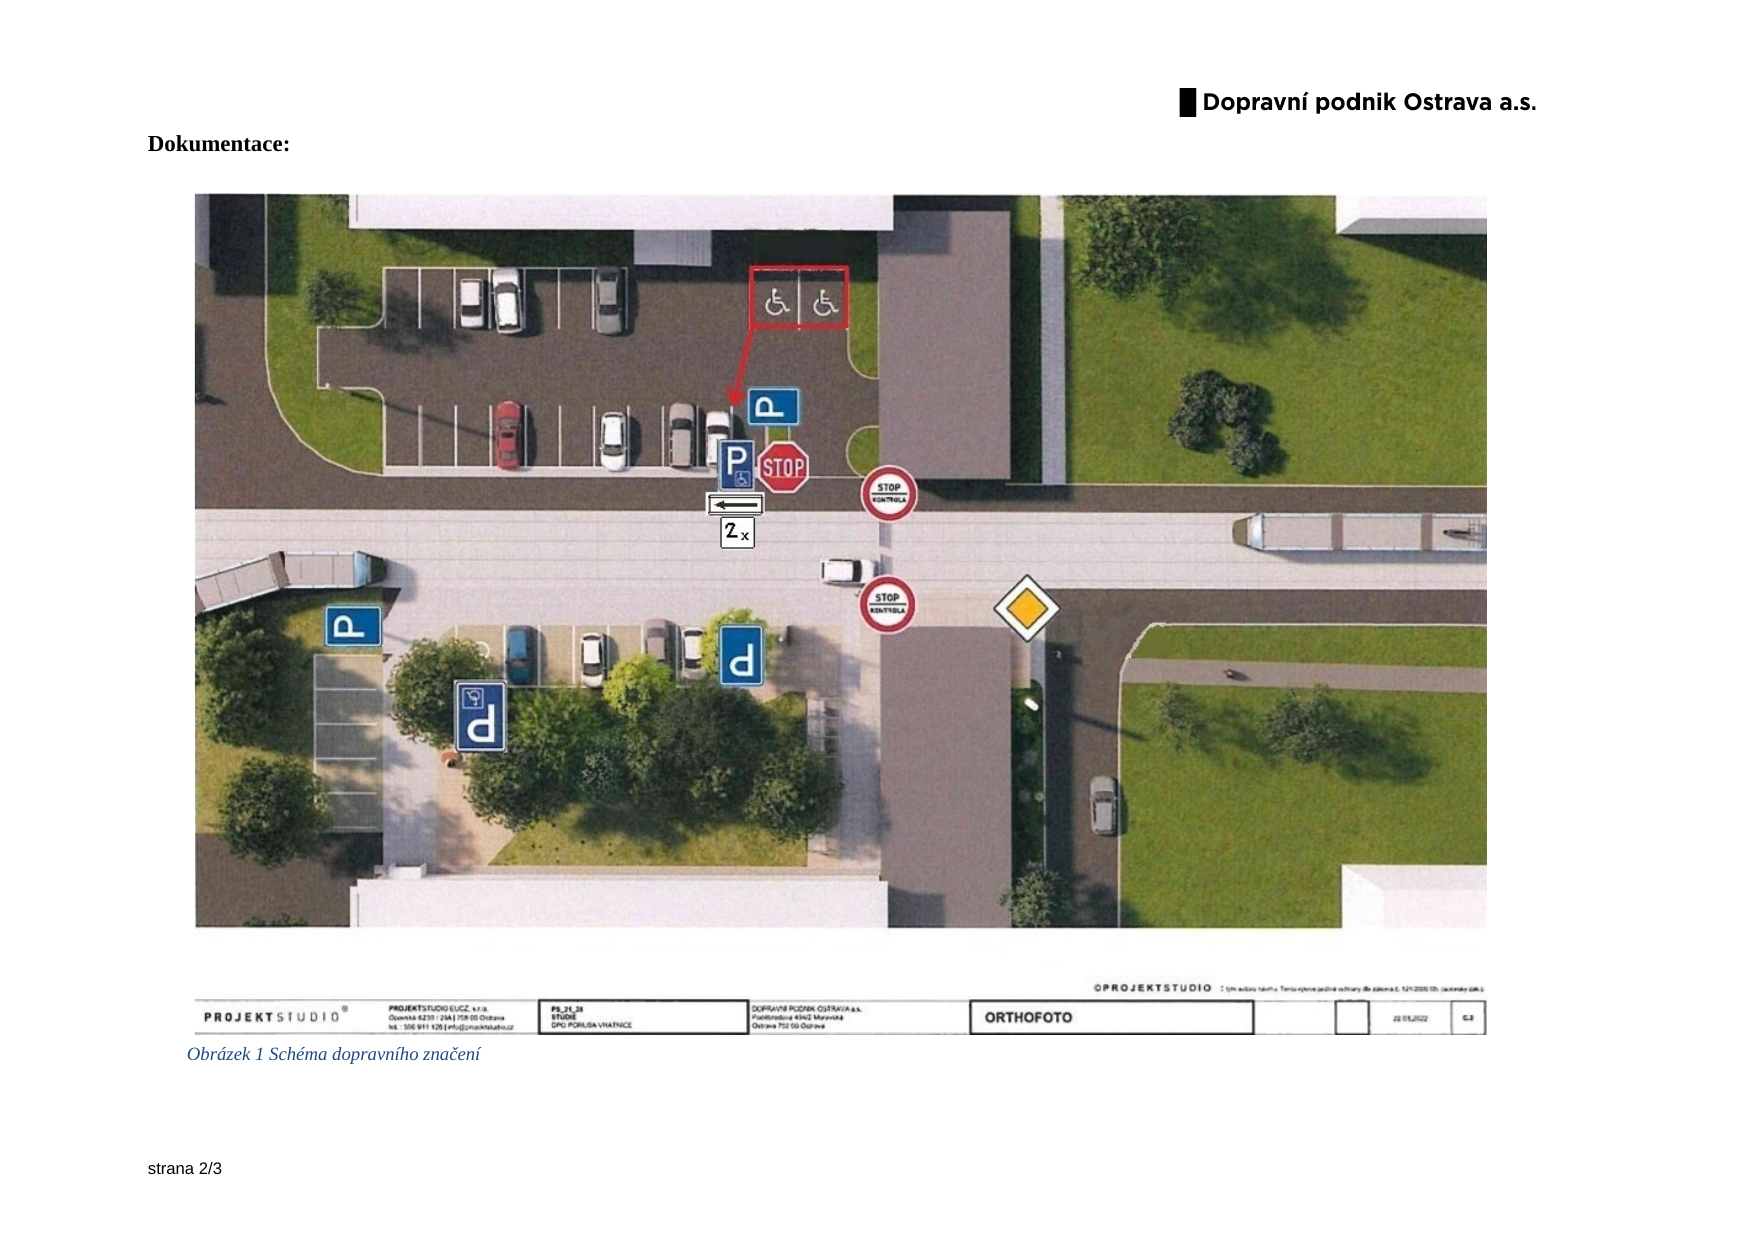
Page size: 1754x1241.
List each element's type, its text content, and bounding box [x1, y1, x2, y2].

picture [194, 193, 1487, 1035]
picture [1179, 88, 1536, 117]
text Dokumentace: [148, 130, 1535, 156]
